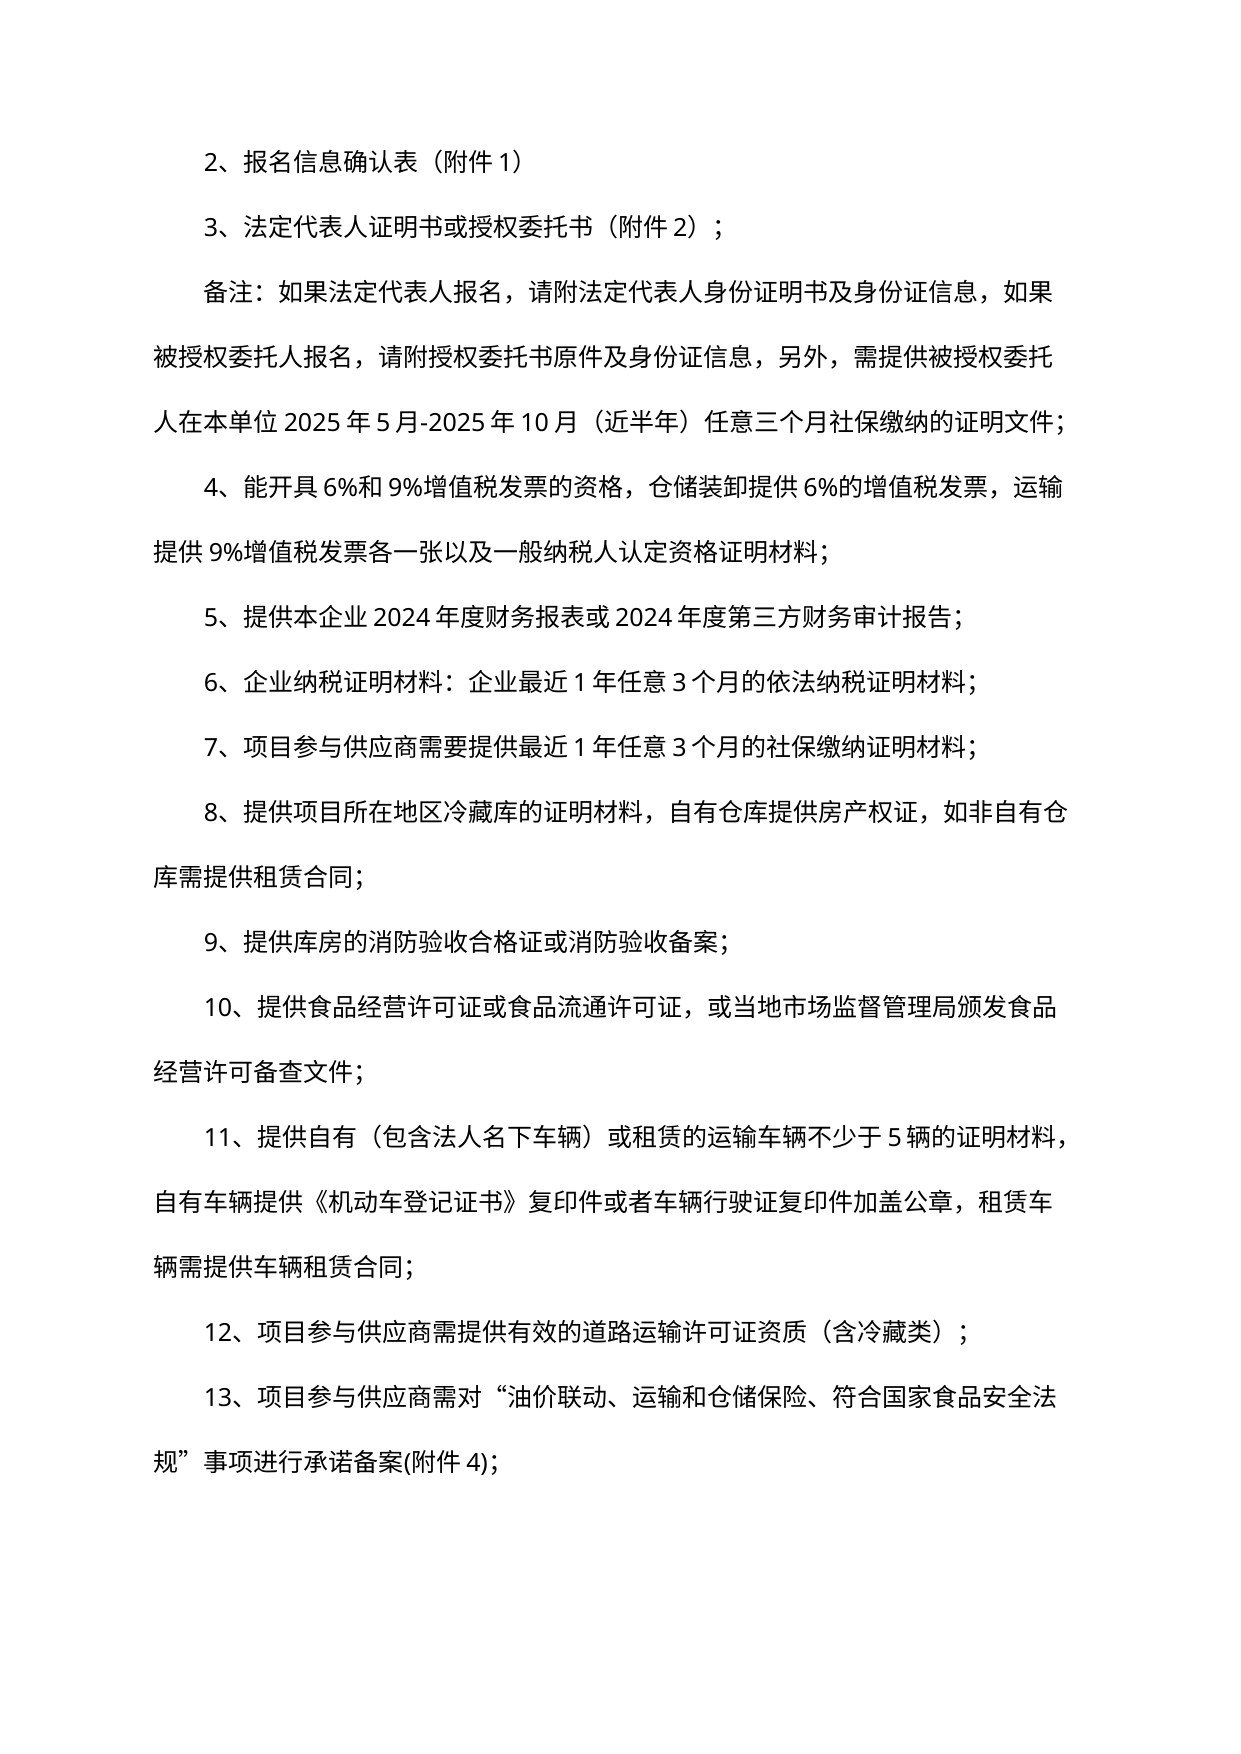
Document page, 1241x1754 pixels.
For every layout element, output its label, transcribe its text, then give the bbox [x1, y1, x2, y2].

text 3、法定代表人证明书或授权委托书（附件2）； [153, 193, 1075, 258]
list 能开具6%和9%增值税发票的资格，仓储装卸提供6%的增值税发票，运输提供9%增值税发票各一张以及一般纳税人认定资格证明材料； [153, 453, 1075, 583]
text 10、提供食品经营许可证或食品流通许可证，或当地市场监督管理局颁发食品经营许可备查文件； [153, 973, 1075, 1103]
text 8、提供项目所在地区冷藏库的证明材料，自有仓库提供房产权证，如非自有仓库需提供租赁合同； [153, 778, 1075, 908]
text 13、项目参与供应商需对“油价联动、运输和仓储保险、符合国家食品安全法规”事项进行承诺备案(附件4)； [153, 1363, 1075, 1493]
text 12、项目参与供应商需提供有效的道路运输许可证资质（含冷藏类）； [153, 1298, 1075, 1363]
text 6、企业纳税证明材料：企业最近1年任意3个月的依法纳税证明材料； [153, 648, 1075, 713]
text 11、提供自有（包含法人名下车辆）或租赁的运输车辆不少于5辆的证明材料，自有车辆提供《机动车登记证书》复印件或者车辆行驶证复印件加盖公章，租赁车辆需提供车辆租赁合同； [153, 1103, 1075, 1298]
text 9、提供库房的消防验收合格证或消防验收备案； [153, 908, 1075, 973]
text 备注：如果法定代表人报名，请附法定代表人身份证明书及身份证信息，如果被授权委托人报名，请附授权委托书原件及身份证信息，另外，需提供被授权委托人在本单位2025年5月-2025年10月（近半年）任意三个月社保缴纳的证明文件； [153, 258, 1075, 453]
text 2、报名信息确认表（附件1） [153, 128, 1075, 193]
text 7、项目参与供应商需要提供最近1年任意3个月的社保缴纳证明材料； [153, 713, 1075, 778]
list 5、提供本企业2024年度财务报表或2024年度第三方财务审计报告； [153, 583, 1075, 648]
